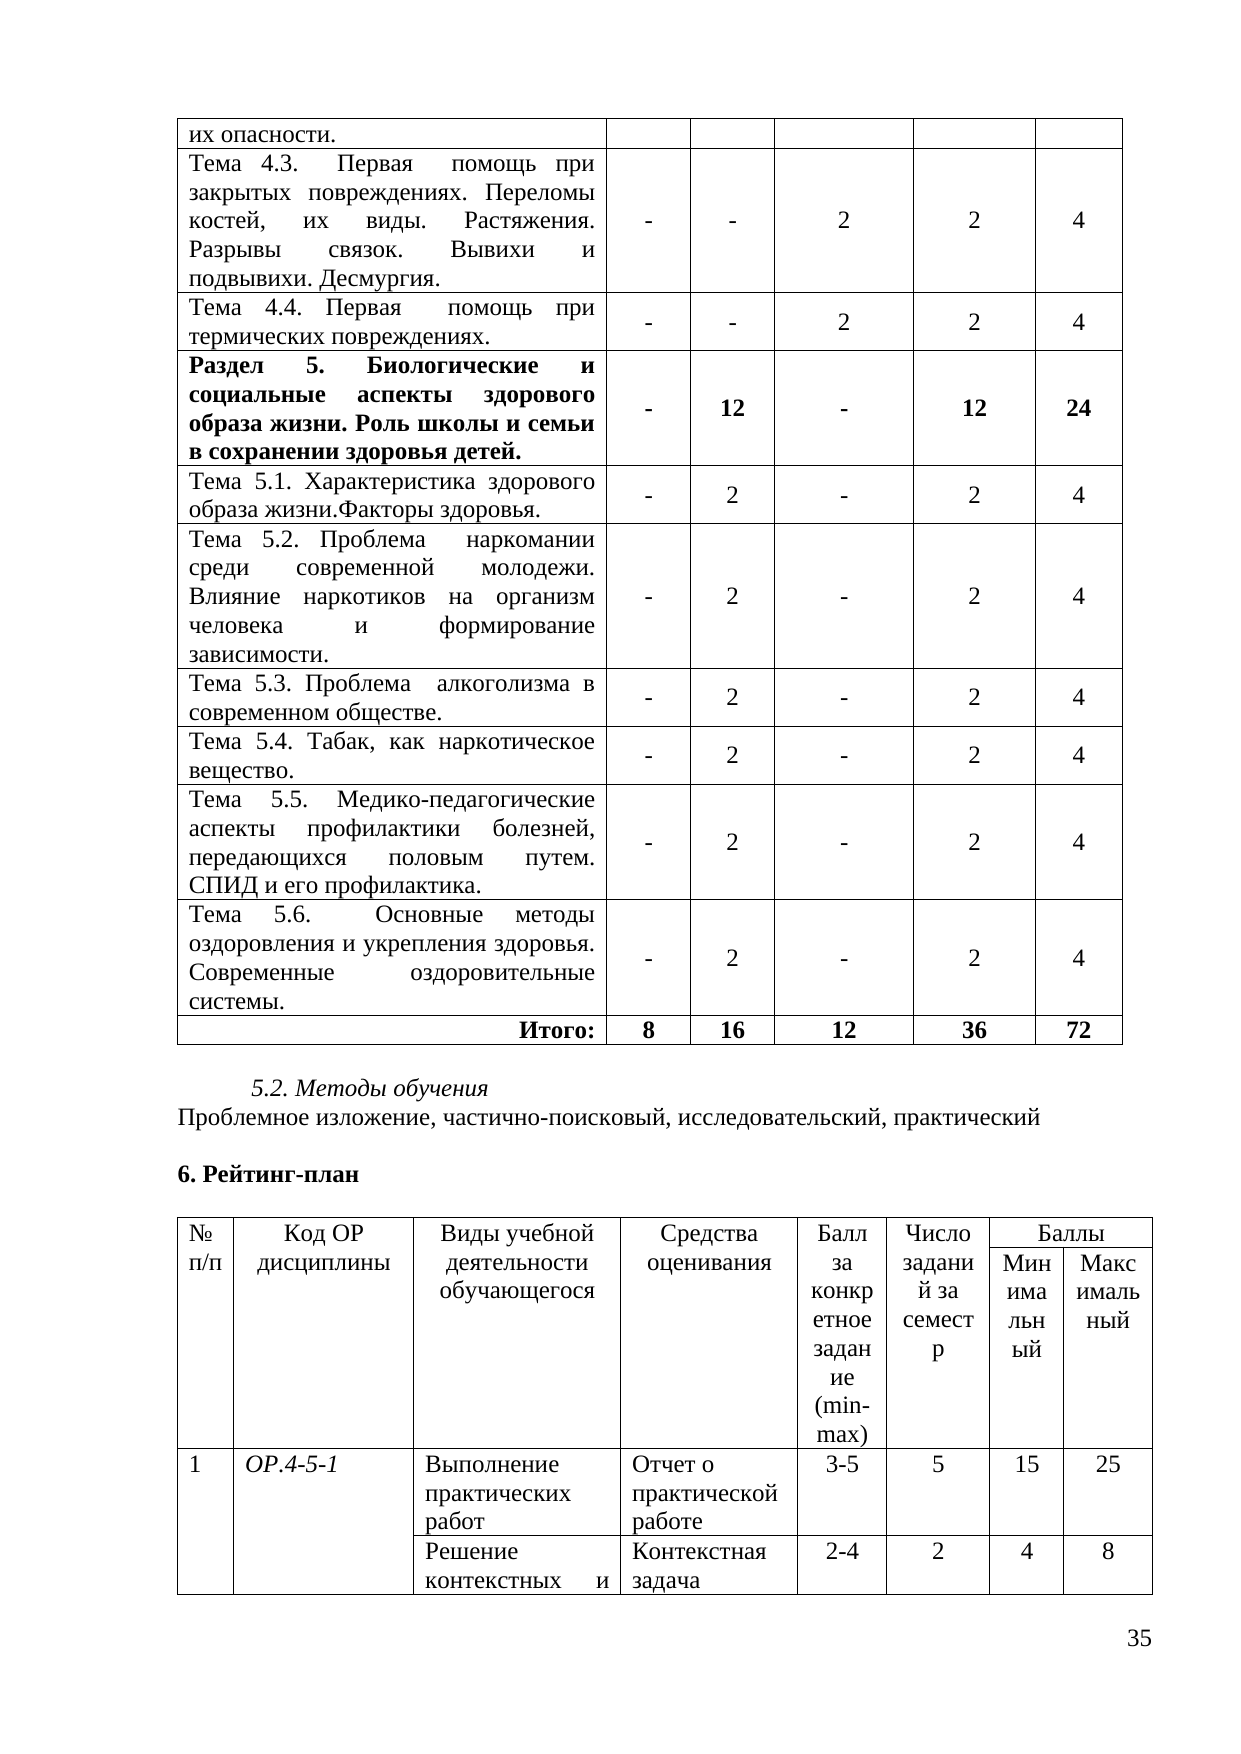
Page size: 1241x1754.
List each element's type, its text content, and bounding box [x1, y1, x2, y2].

table_cell 3-5 [798, 1449, 886, 1535]
table_cell Тема 5.2. Проблема наркомании среди современной молодежи. Влияние наркотиков на организм человека и формирование зависимости. [178, 524, 606, 667]
table_cell Выполнение практических работ [414, 1449, 620, 1535]
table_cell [178, 119, 606, 147]
table_cell 4 [1036, 466, 1122, 523]
table_cell 4 [1036, 727, 1122, 783]
table_cell 2 [691, 524, 774, 667]
table_cell - [607, 149, 690, 292]
table_cell 2 [887, 1536, 989, 1594]
table_cell 12 [914, 351, 1035, 465]
table_header Средства оценивания [621, 1218, 797, 1448]
table_cell 2 [914, 900, 1035, 1014]
table_cell 2 [691, 669, 774, 726]
table_cell - [607, 900, 690, 1014]
table_cell 8 [607, 1016, 690, 1044]
table_cell - [607, 785, 690, 899]
table_cell - [775, 900, 913, 1014]
table_cell 2 [914, 466, 1035, 523]
table_cell 4 [1036, 149, 1122, 292]
table_header Баллы [990, 1218, 1152, 1247]
table_cell - [607, 727, 690, 783]
table_cell 4 [1036, 669, 1122, 726]
table_cell - [607, 524, 690, 667]
table_cell Тема 5.5. Медико-педагогические аспекты профилактики болезней, передающихся половым путем. СПИД и его профилактика. [178, 785, 606, 899]
table_cell 1 [178, 1449, 233, 1594]
table_cell 4 [1036, 524, 1122, 667]
table_cell Тема 4.4. Первая помощь при термических повреждениях. [178, 293, 606, 350]
table_cell - [607, 669, 690, 726]
table_cell 25 [1064, 1449, 1152, 1535]
table_cell 15 [990, 1449, 1063, 1535]
table_cell - [775, 351, 913, 465]
text 5.2. Методы обучения [177, 1073, 1152, 1102]
table_cell 2-4 [798, 1536, 886, 1594]
table_cell 2 [775, 149, 913, 292]
table_cell 2 [691, 785, 774, 899]
table_cell 16 [691, 1016, 774, 1044]
table_header Код ОР дисциплины [234, 1218, 413, 1448]
table_cell - [691, 119, 774, 147]
table_cell 4 [1036, 900, 1122, 1014]
table_cell Тема 5.6. Основные методы оздоровления и укрепления здоровья. Современные оздоровительные системы. [178, 900, 606, 1014]
table_cell - [607, 351, 690, 465]
table_cell 2 [914, 524, 1035, 667]
table_header Балл за конкретное задание (min-max) [798, 1218, 886, 1448]
table_cell - [691, 149, 774, 292]
table_header Число заданий за семестр [887, 1218, 989, 1448]
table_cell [621, 1536, 797, 1594]
table_cell 2 [914, 669, 1035, 726]
table_cell Тема 5.4. Табак, как наркотическое вещество. [178, 727, 606, 783]
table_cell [414, 1536, 620, 1594]
table_cell Раздел 5. Биологические и социальные аспекты здорового образа жизни. Роль школы и семьи в сохранении здоровья детей. [178, 351, 606, 465]
table_cell - [607, 466, 690, 523]
table_cell 2 [914, 149, 1035, 292]
table_cell - [775, 785, 913, 899]
table_cell Минимальный [990, 1248, 1063, 1448]
table_cell - [775, 727, 913, 783]
table_cell 2 [691, 900, 774, 1014]
table_cell - [775, 466, 913, 523]
table_cell Итого: [178, 1016, 606, 1044]
table_cell - [775, 669, 913, 726]
table_cell 4 [990, 1536, 1063, 1594]
table_cell 2 [775, 119, 913, 147]
table_cell 2 [914, 119, 1035, 147]
table_cell - [691, 293, 774, 350]
table_cell 12 [691, 351, 774, 465]
table_cell Максимальный [1064, 1248, 1152, 1448]
table_cell 4 [1036, 119, 1122, 147]
table_cell - [607, 293, 690, 350]
table_cell 2 [914, 293, 1035, 350]
table_cell - [775, 524, 913, 667]
table_cell 2 [914, 785, 1035, 899]
text Проблемное изложение, частично-поисковый, исследовательский, практический [177, 1102, 1152, 1131]
table_cell Тема 5.3. Проблема алкоголизма в современном обществе. [178, 669, 606, 726]
table_cell Тема 5.1. Характеристика здорового образа жизни.Факторы здоровья. [178, 466, 606, 523]
table_cell Тема 4.3. Первая помощь при закрытых повреждениях. Переломы костей, их виды. Растяжения. Разрывы связок. Вывихи и подвывихи. Десмургия. [178, 149, 606, 292]
table_cell 4 [1036, 293, 1122, 350]
table_cell 24 [1036, 351, 1122, 465]
table_cell 8 [1064, 1536, 1152, 1594]
table_cell 2 [691, 727, 774, 783]
table_cell 72 [1036, 1016, 1122, 1044]
table_cell 2 [691, 466, 774, 523]
table_cell Отчет о практической работе [621, 1449, 797, 1535]
table_cell 12 [775, 1016, 913, 1044]
table_cell 2 [775, 293, 913, 350]
table_cell 4 [1036, 785, 1122, 899]
table_header № п/п [178, 1218, 233, 1448]
table_cell 2 [914, 727, 1035, 783]
table_cell 5 [887, 1449, 989, 1535]
table_header Виды учебной деятельности обучающегося [414, 1218, 620, 1448]
table_cell ОР.4-5-1 [234, 1449, 413, 1594]
text 6. Рейтинг-план [177, 1159, 1152, 1188]
table_cell 36 [914, 1016, 1035, 1044]
table_cell - [607, 119, 690, 147]
